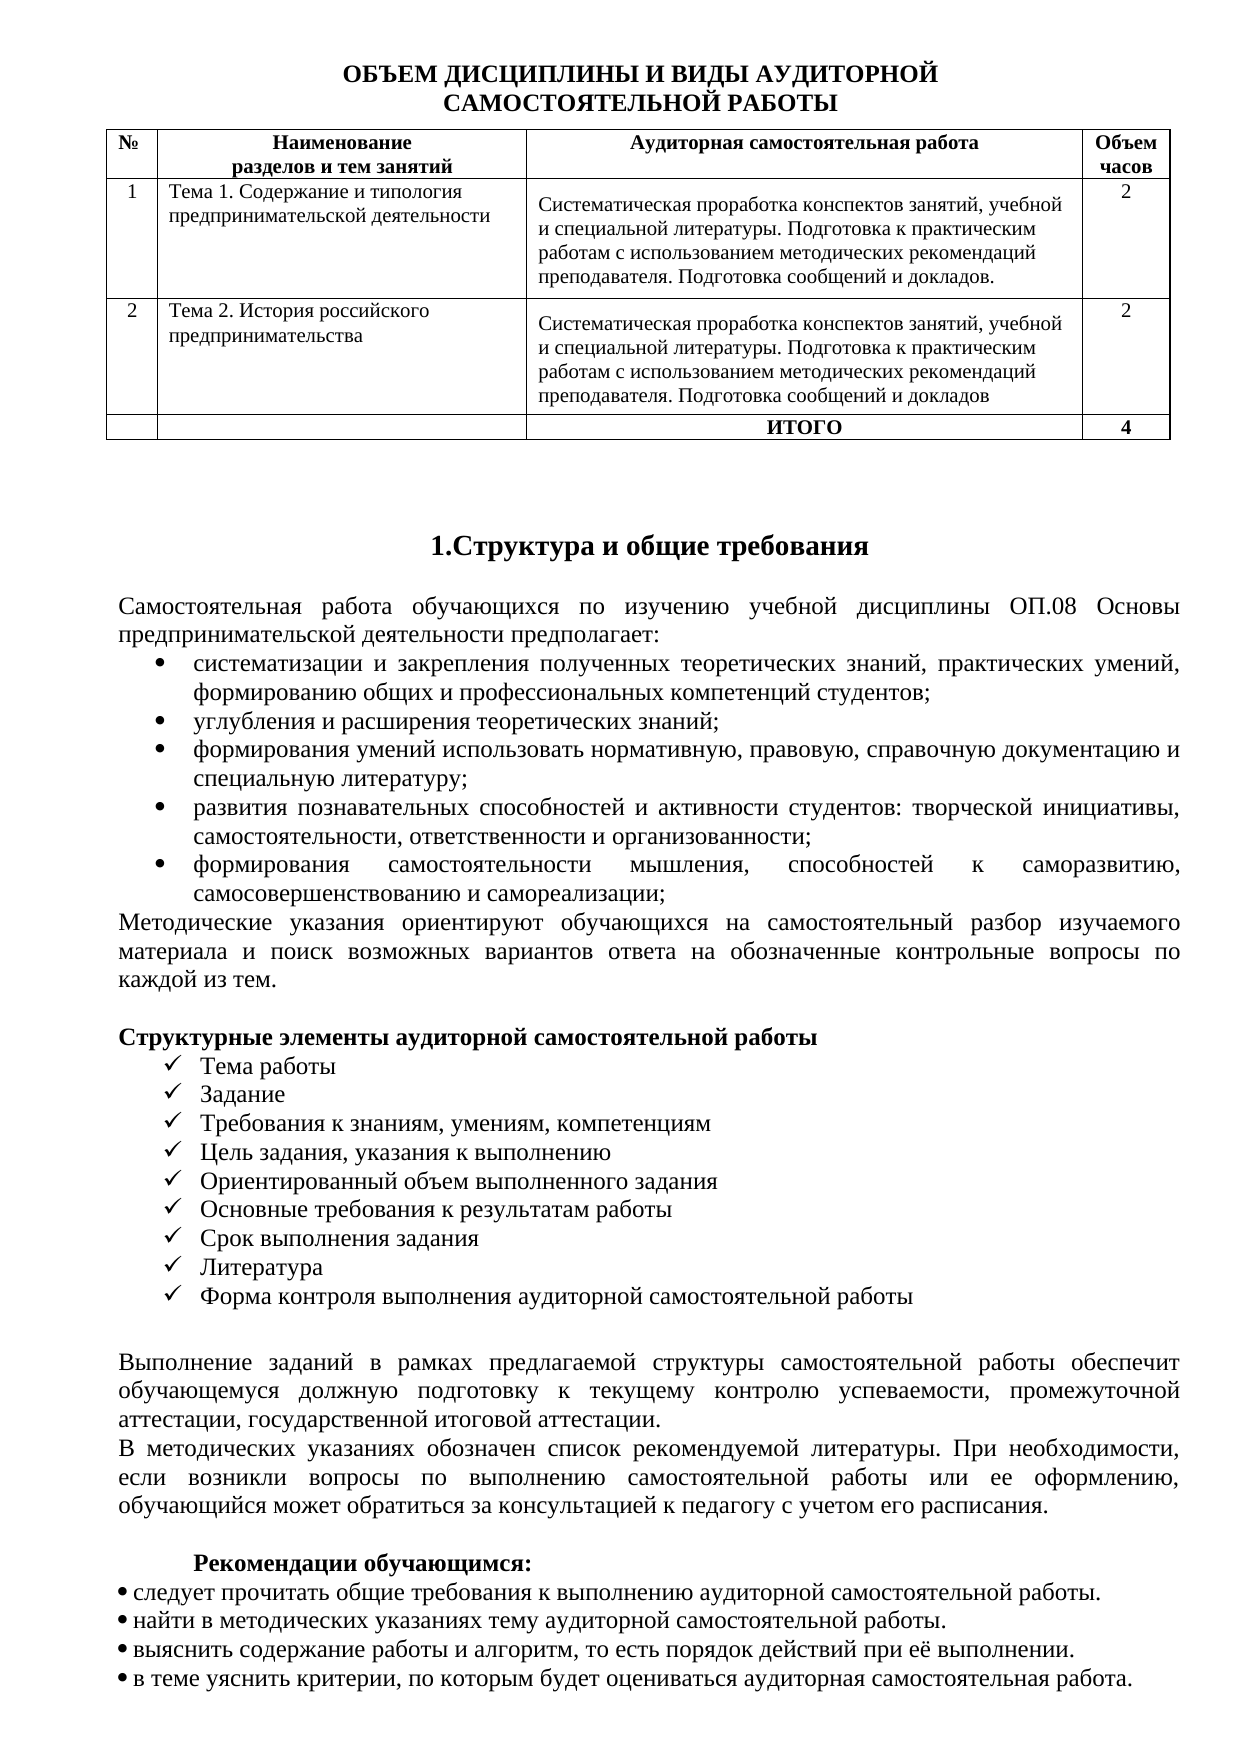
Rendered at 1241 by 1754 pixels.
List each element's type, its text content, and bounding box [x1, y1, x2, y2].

list Задание [162, 1079, 1181, 1108]
list Срок выполнения задания [162, 1223, 1181, 1252]
list развития познавательных способностей и активности студентов: творческой инициативы, самостоятельности, ответственности и организованности; [156, 792, 1181, 849]
list Ориентированный объем выполненного задания [162, 1166, 1181, 1194]
list формирования самостоятельности мышления, способностей к саморазвитию, самосовершенствованию и самореализации; [156, 849, 1181, 907]
list Цель задания, указания к выполнению [162, 1137, 1181, 1166]
table_cell 4 [1083, 415, 1169, 439]
text САМОСТОЯТЕЛЬНОЙ РАБОТЫ [99, 88, 1181, 117]
table_cell [158, 415, 526, 439]
text 1.Структура и общие требования [118, 528, 1181, 562]
table_header Наименование разделов и тем занятий [158, 130, 526, 178]
text Методические указания ориентируют обучающихся на самостоятельный разбор изучаемого материала и поиск возможных вариантов ответа на обозначенные контрольные вопросы по каждой из тем. [118, 907, 1181, 993]
table_cell 2 [107, 299, 157, 414]
list Форма контроля выполнения аудиторной самостоятельной работы [162, 1281, 1181, 1309]
text Рекомендации обучающимся: [363, 1548, 1181, 1577]
list следует прочитать общие требования к выполнению аудиторной самостоятельной работы. [118, 1577, 1181, 1605]
table_cell Систематическая проработка конспектов занятий, учебной и специальной литературы. Подготовка к практическим работам с использованием методических рекомендаций преподавателя. Подготовка сообщений и докладов. [527, 179, 1082, 297]
table_cell [107, 415, 157, 439]
table_cell Тема 2. История российского предпринимательства [158, 299, 526, 414]
list углубления и расширения теоретических знаний; [156, 706, 1181, 734]
table_cell 1 [107, 179, 157, 297]
text Структурные элементы аудиторной самостоятельной работы [118, 1022, 1181, 1051]
table_header Аудиторная самостоятельная работа [527, 130, 1082, 178]
table_header Объем часов [1083, 130, 1169, 178]
text Выполнение заданий в рамках предлагаемой структуры самостоятельной работы обеспечит обучающемуся должную подготовку к текущему контролю успеваемости, промежуточной аттестации, государственной итоговой аттестации. [118, 1347, 1181, 1433]
text Самостоятельная работа обучающихся по изучению учебной дисциплины ОП.08 Основы предпринимательской деятельности предполагает: [118, 591, 1181, 648]
text ОБЪЕМ ДИСЦИПЛИНЫ И ВИДЫ АУДИТОРНОЙ [99, 59, 1181, 88]
list формирования умений использовать нормативную, правовую, справочную документацию и специальную литературу; [156, 734, 1181, 792]
table_header № [107, 130, 157, 178]
list Основные требования к результатам работы [162, 1194, 1181, 1223]
table_cell 2 [1083, 299, 1169, 414]
list в теме уяснить критерии, по которым будет оцениваться аудиторная самостоятельная работа. [118, 1663, 1181, 1692]
table_cell ИТОГО [527, 415, 1082, 439]
list Тема работы [162, 1051, 1181, 1079]
list Требования к знаниям, умениям, компетенциям [162, 1108, 1181, 1137]
list найти в методических указаниях тему аудиторной самостоятельной работы. [118, 1605, 1181, 1634]
text В методических указаниях обозначен список рекомендуемой литературы. При необходимости, если возникли вопросы по выполнению самостоятельной работы или ее оформлению, обучающийся может обратиться за консультацией к педагогу с учетом его расписания. [118, 1433, 1180, 1519]
table_cell 2 [1083, 179, 1169, 297]
list выяснить содержание работы и алгоритм, то есть порядок действий при её выполнении. [118, 1634, 1181, 1663]
list систематизации и закрепления полученных теоретических знаний, практических умений, формированию общих и профессиональных компетенций студентов; [156, 648, 1181, 706]
table_cell Тема 1. Содержание и типология предпринимательской деятельности [158, 179, 526, 297]
list Литература [162, 1252, 1181, 1281]
table_cell Систематическая проработка конспектов занятий, учебной и специальной литературы. Подготовка к практическим работам с использованием методических рекомендаций преподавателя. Подготовка сообщений и докладов [527, 299, 1082, 414]
